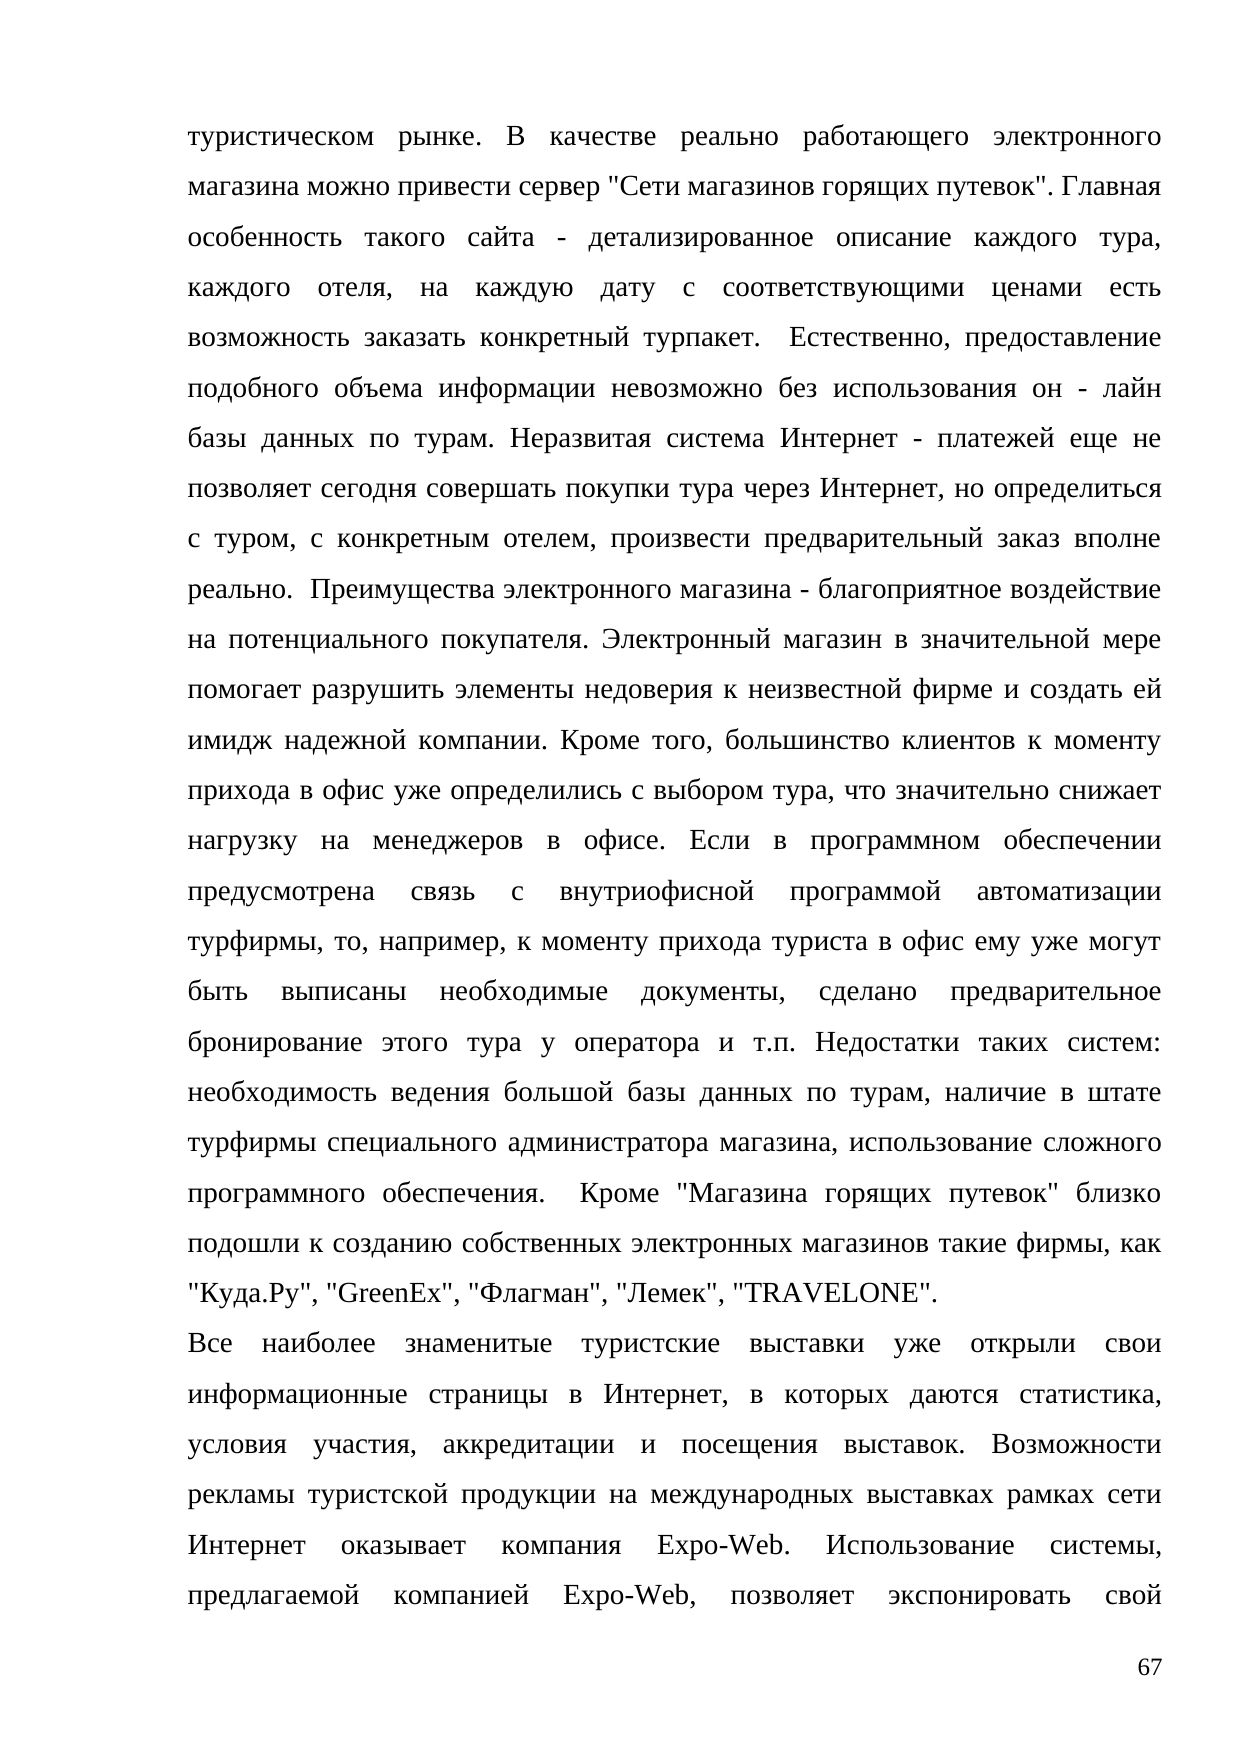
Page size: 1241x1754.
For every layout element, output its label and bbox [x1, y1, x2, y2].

text [187, 118, 1162, 1309]
text [187, 1326, 1162, 1611]
